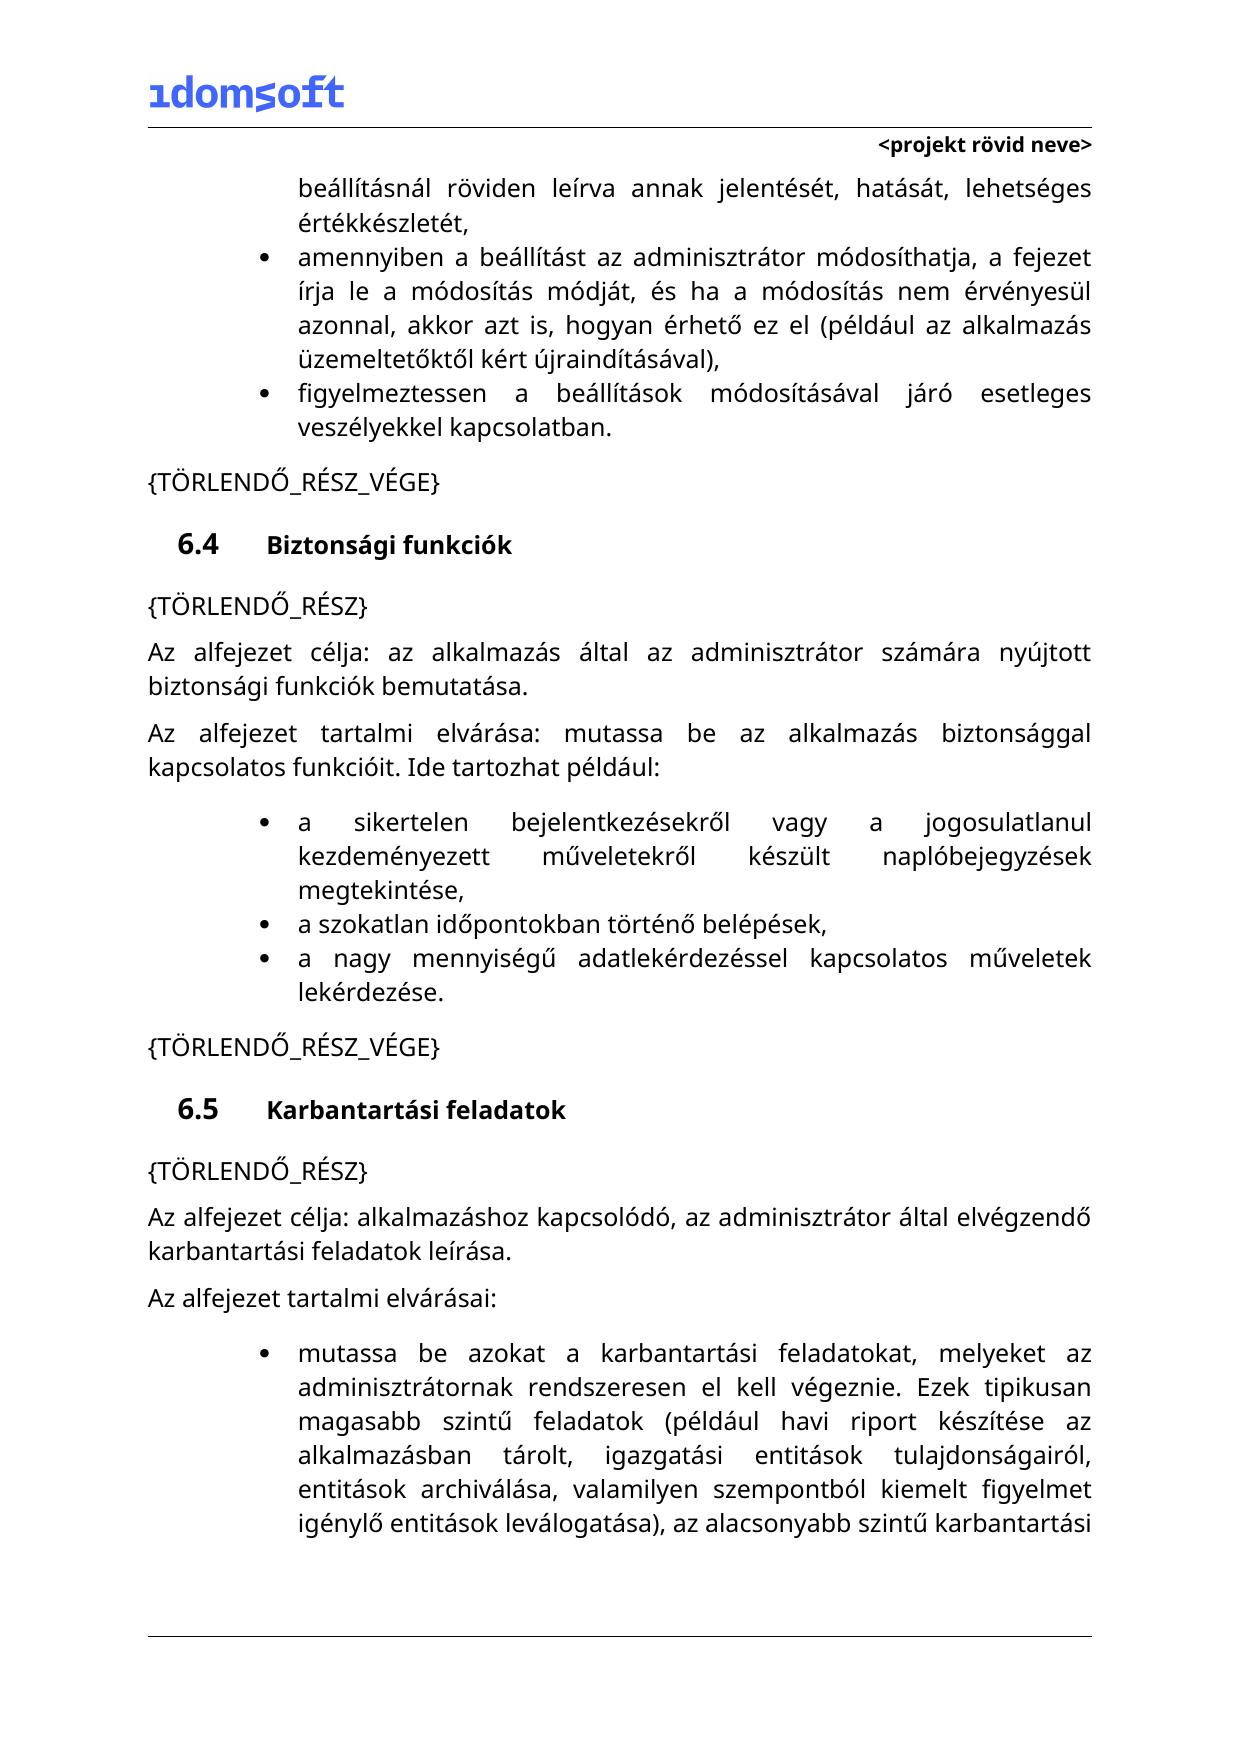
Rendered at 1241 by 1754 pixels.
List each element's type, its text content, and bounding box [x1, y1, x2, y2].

text Az alfejezet tartalmi elvárása: mutassa be az alkalmazás biztonsággal kapcsolatos funkcióit. Ide tartozhat például: [148, 715, 1092, 783]
text Az alfejezet tartalmi elvárásai: [148, 1281, 1092, 1314]
subtitle Biztonsági funkciók [177, 523, 1092, 563]
text Az alfejezet célja: az alkalmazás által az adminisztrátor számára nyújtott biztonsági funkciók bemutatása. [148, 635, 1092, 703]
list figyelmeztessen a beállítások módosításával járó esetleges veszélyekkel kapcsolatban. [260, 376, 1092, 444]
text {TÖRLENDŐ_RÉSZ} [148, 588, 1092, 622]
list amennyiben a beállítást az adminisztrátor módosíthatja, a fejezet írja le a módosítás módját, és ha a módosítás nem érvényesül azonnal, akkor azt is, hogyan érhető ez el (például az alkalmazás üzemeltetőktől kért újraindításával), [260, 239, 1092, 376]
text {TÖRLENDŐ_RÉSZ} [148, 1153, 1092, 1187]
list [260, 171, 1092, 239]
text {TÖRLENDŐ_RÉSZ_VÉGE} [148, 1029, 1092, 1064]
list a nagy mennyiségű adatlekérdezéssel kapcsolatos műveletek lekérdezése. [260, 941, 1092, 1009]
list a szokatlan időpontokban történő belépések, [260, 907, 1092, 941]
text Az alfejezet célja: alkalmazáshoz kapcsolódó, az adminisztrátor által elvégzendő karbantartási feladatok leírása. [148, 1200, 1092, 1268]
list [260, 1335, 1092, 1540]
list a sikertelen bejelentkezésekről vagy a jogosulatlanul kezdeményezett műveletekről készült naplóbejegyzések megtekintése, [260, 804, 1092, 907]
picture [147, 73, 347, 115]
text {TÖRLENDŐ_RÉSZ_VÉGE} [148, 464, 1092, 498]
subtitle Karbantartási feladatok [177, 1089, 1092, 1128]
